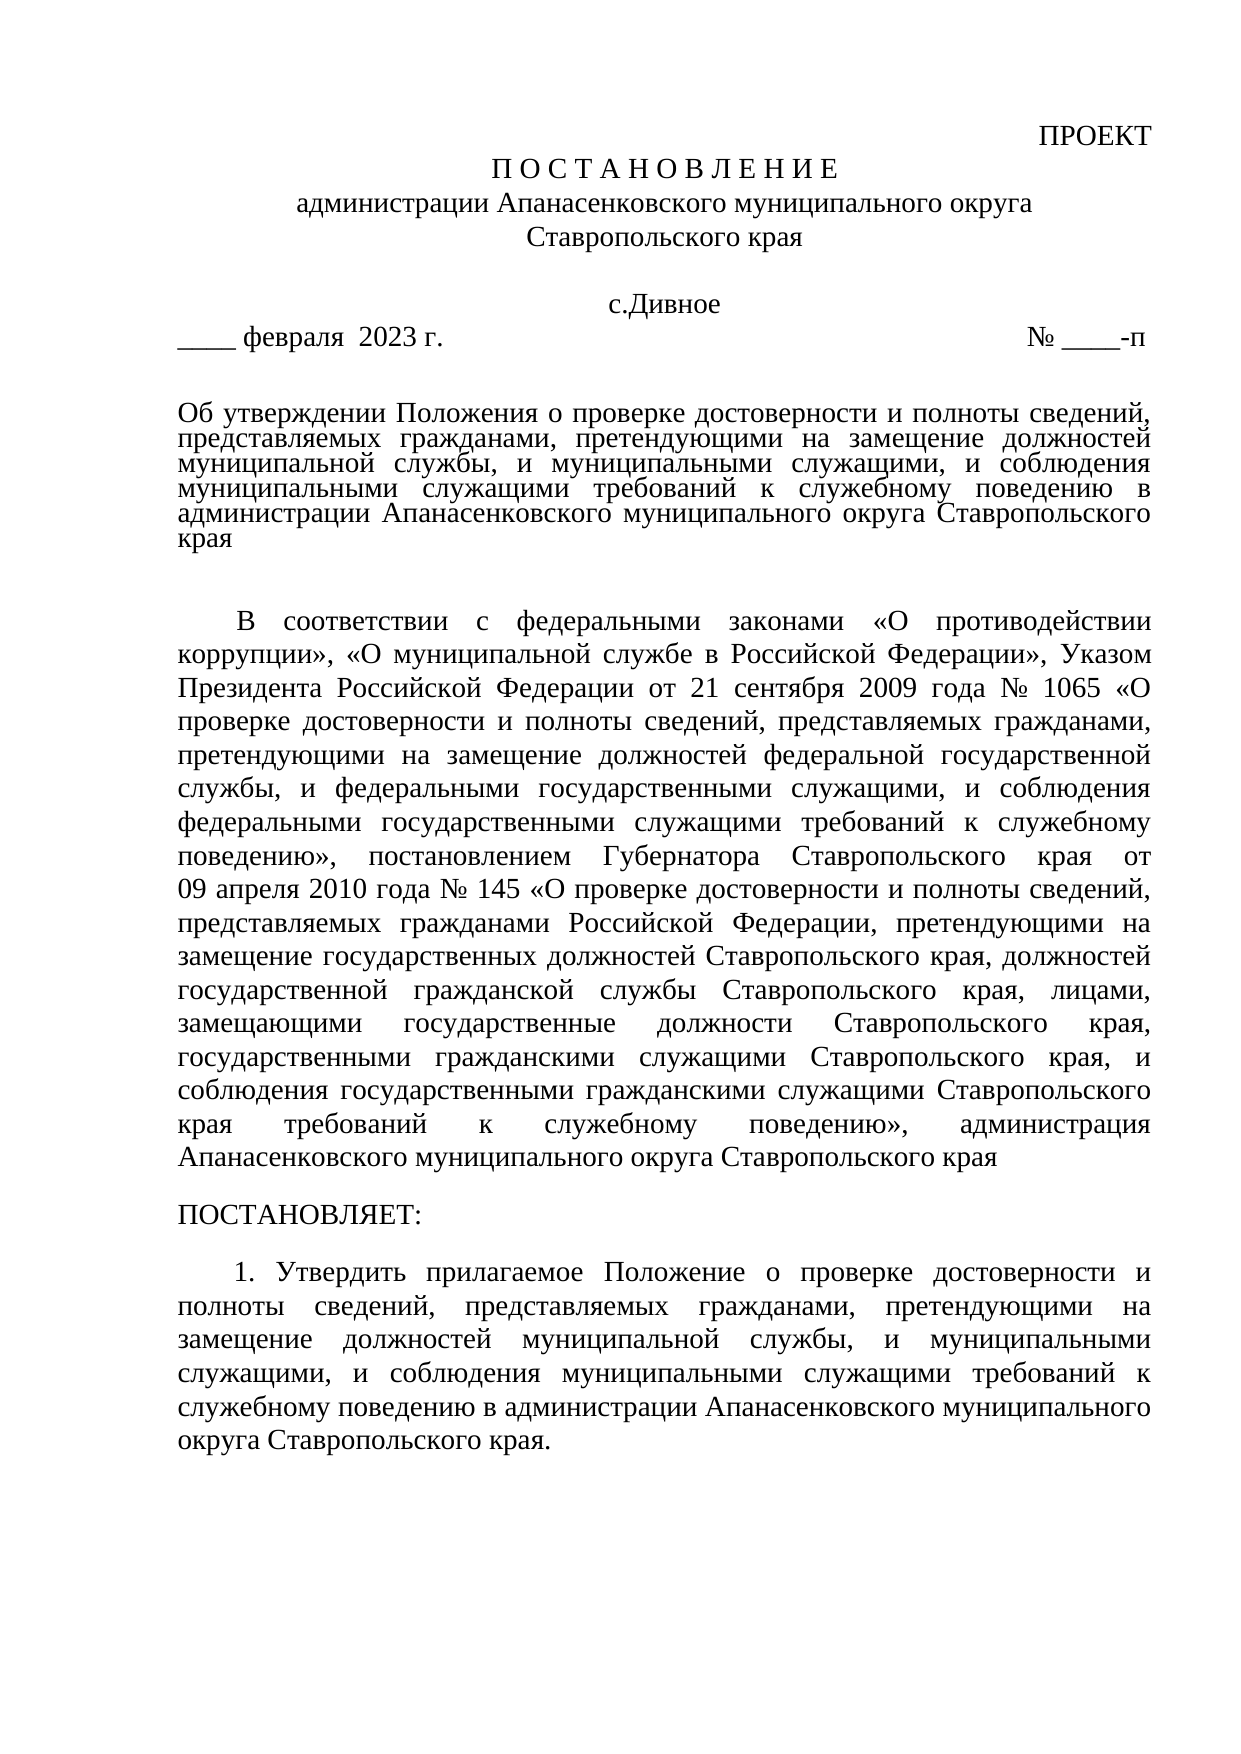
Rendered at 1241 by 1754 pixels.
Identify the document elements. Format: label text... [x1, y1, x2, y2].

text В соответствии с федеральными законами «О противодействии коррупции», «О муниципальной службе в Российской Федерации», Указом Президента Российской Федерации от 21 сентября 2009 года № 1065 «О проверке достоверности и полноты сведений, представляемых гражданами, претендующими на замещение должностей федеральной государственной службы, и федеральными государственными служащими, и соблюдения федеральными государственными служащими требований к служебному поведению», постановлением Губернатора Ставропольского края от 09 апреля 2010 года № 145 «О проверке достоверности и полноты сведений, представляемых гражданами Российской Федерации, претендующими на замещение государственных должностей Ставропольского края, должностей государственной гражданской службы Ставропольского края, лицами, замещающими государственные должности Ставропольского края, государственными гражданскими служащими Ставропольского края, и соблюдения государственными гражданскими служащими Ставропольского края требований к служебному поведению», администрация Апанасенковского муниципального округа Ставропольского края [177, 603, 1152, 1173]
text ПОСТАНОВЛЯЕТ: [177, 1197, 1152, 1231]
text ПРОЕКТ [177, 118, 1152, 152]
text с.Дивное [177, 286, 1152, 319]
text Ставропольского края [177, 219, 1152, 252]
text Об утверждении Положения о проверке достоверности и полноты сведений, представляемых гражданами, претендующими на замещение должностей муниципальной службы, и муниципальными служащими, и соблюдения муниципальными служащими требований к служебному поведению в администрации Апанасенковского муниципального округа Ставропольского края [177, 403, 1152, 553]
text администрации Апанасенковского муниципального округа [177, 185, 1152, 219]
text ____ февраля 2023 г. № ____-п [177, 319, 1152, 353]
text П О С Т А Н О В Л Е Н И Е [177, 152, 1152, 185]
text 1. Утвердить прилагаемое Положение о проверке достоверности и полноты сведений, представляемых гражданами, претендующими на замещение должностей муниципальной службы, и муниципальными служащими, и соблюдения муниципальными служащими требований к служебному поведению в администрации Апанасенковского муниципального округа Ставропольского края. [177, 1254, 1152, 1456]
